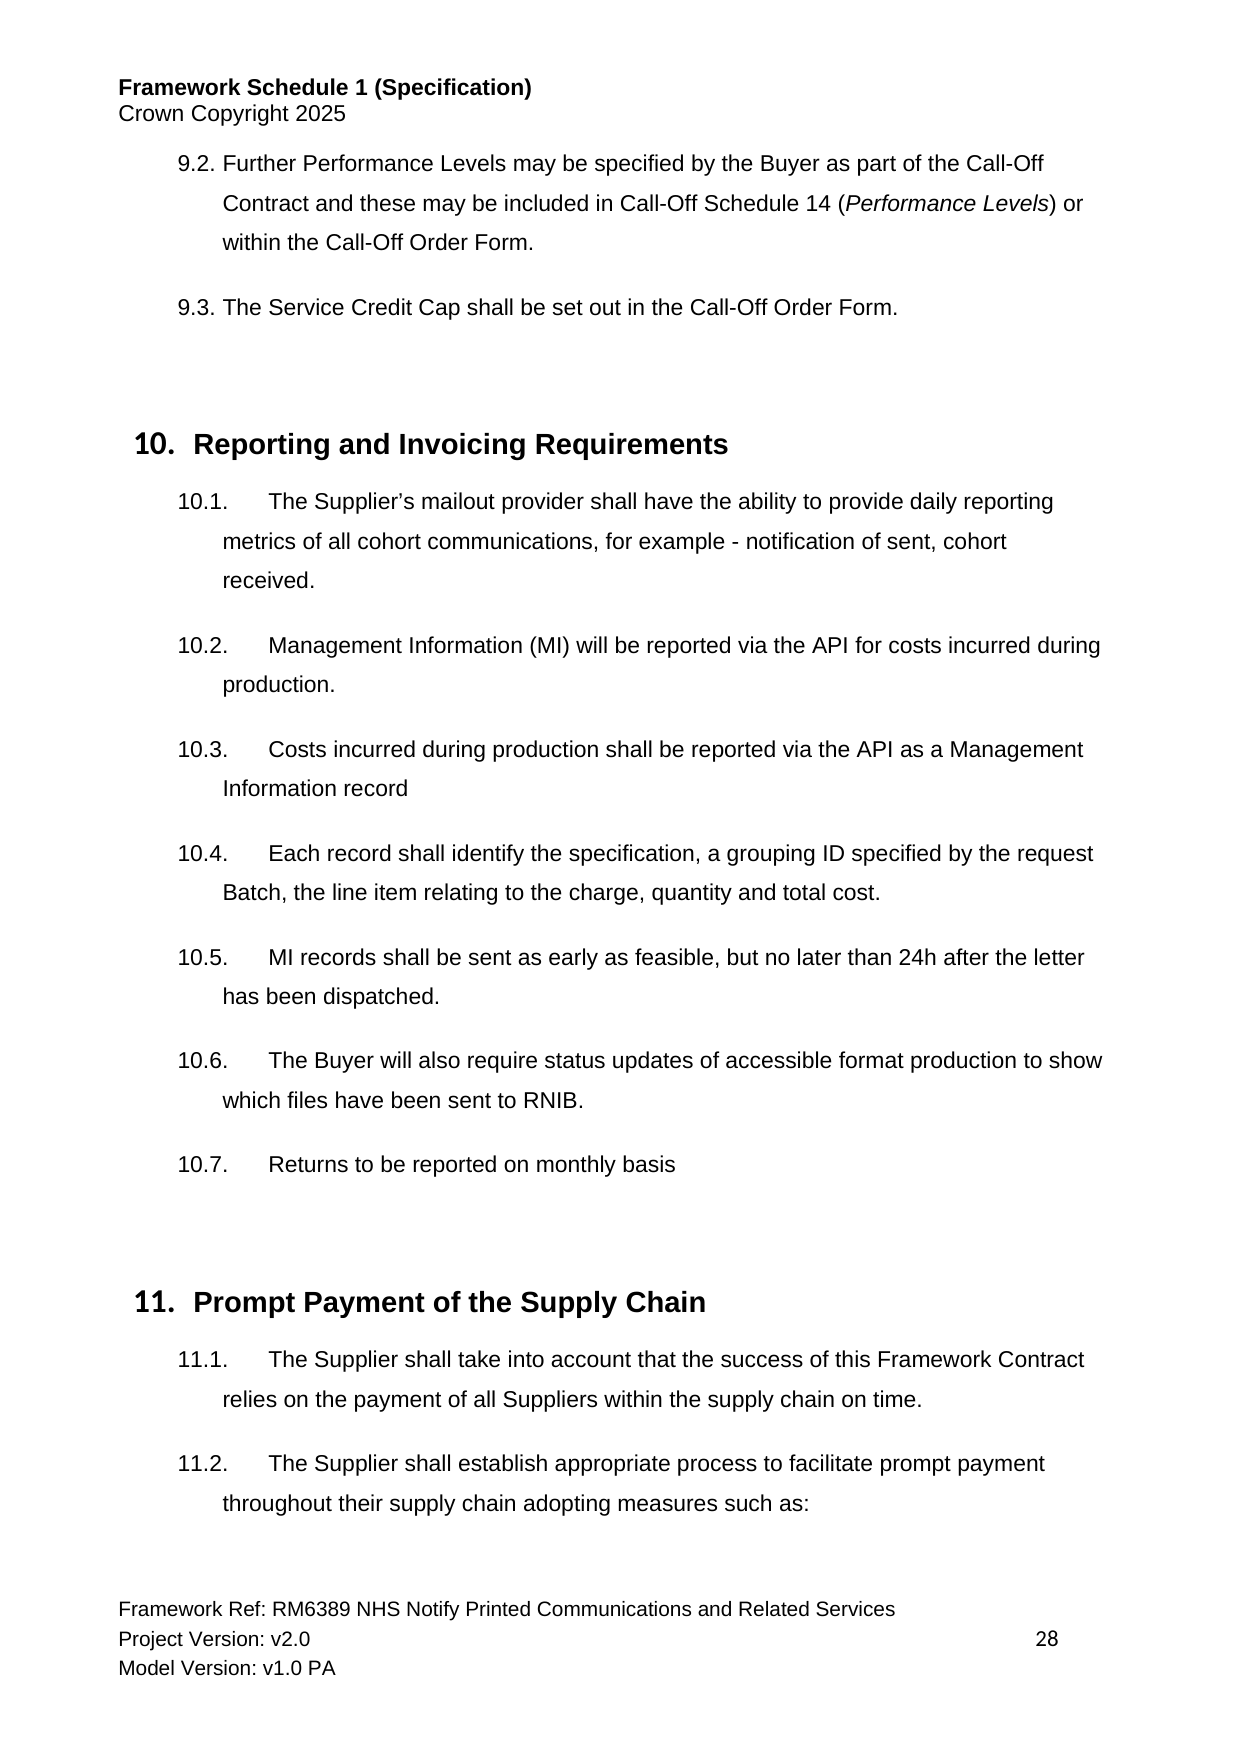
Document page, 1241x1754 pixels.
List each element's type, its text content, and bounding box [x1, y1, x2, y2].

list Each record shall identify the specification, a grouping ID specified by the request Batch, the line item relating to the charge, quantity and total cost. [177, 839, 1104, 905]
list Returns to be reported on monthly basis [177, 1151, 1104, 1178]
list The Supplier shall establish appropriate process to facilitate prompt payment throughout their supply chain adopting measures such as: [177, 1450, 1104, 1516]
list Costs incurred during production shall be reported via the API as a Management Information record [177, 736, 1104, 801]
subtitle Reporting and Invoicing Requirements [133, 422, 1104, 463]
list The Buyer will also require status updates of accessible format production to show which files have been sent to RNIB. [177, 1047, 1104, 1113]
list MI records shall be sent as early as feasible, but no later than 24h after the letter has been dispatched. [177, 943, 1104, 1009]
list Further Performance Levels may be specified by the Buyer as part of the Call-Off Contract and these may be included in Call-Off Schedule 14 (Performance Levels) or within the Call-Off Order Form. [177, 150, 1104, 255]
subtitle Prompt Payment of the Supply Chain [133, 1280, 1104, 1321]
list The Supplier’s mailout provider shall have the ability to provide daily reporting metrics of all cohort communications, for example - notification of sent, cohort received. [177, 488, 1104, 593]
list Management Information (MI) will be reported via the API for costs incurred during production. [177, 632, 1104, 697]
list The Supplier shall take into account that the success of this Framework Contract relies on the payment of all Suppliers within the supply chain on time. [177, 1346, 1104, 1412]
list The Service Credit Cap shall be set out in the Call-Off Order Form. [177, 293, 1104, 320]
